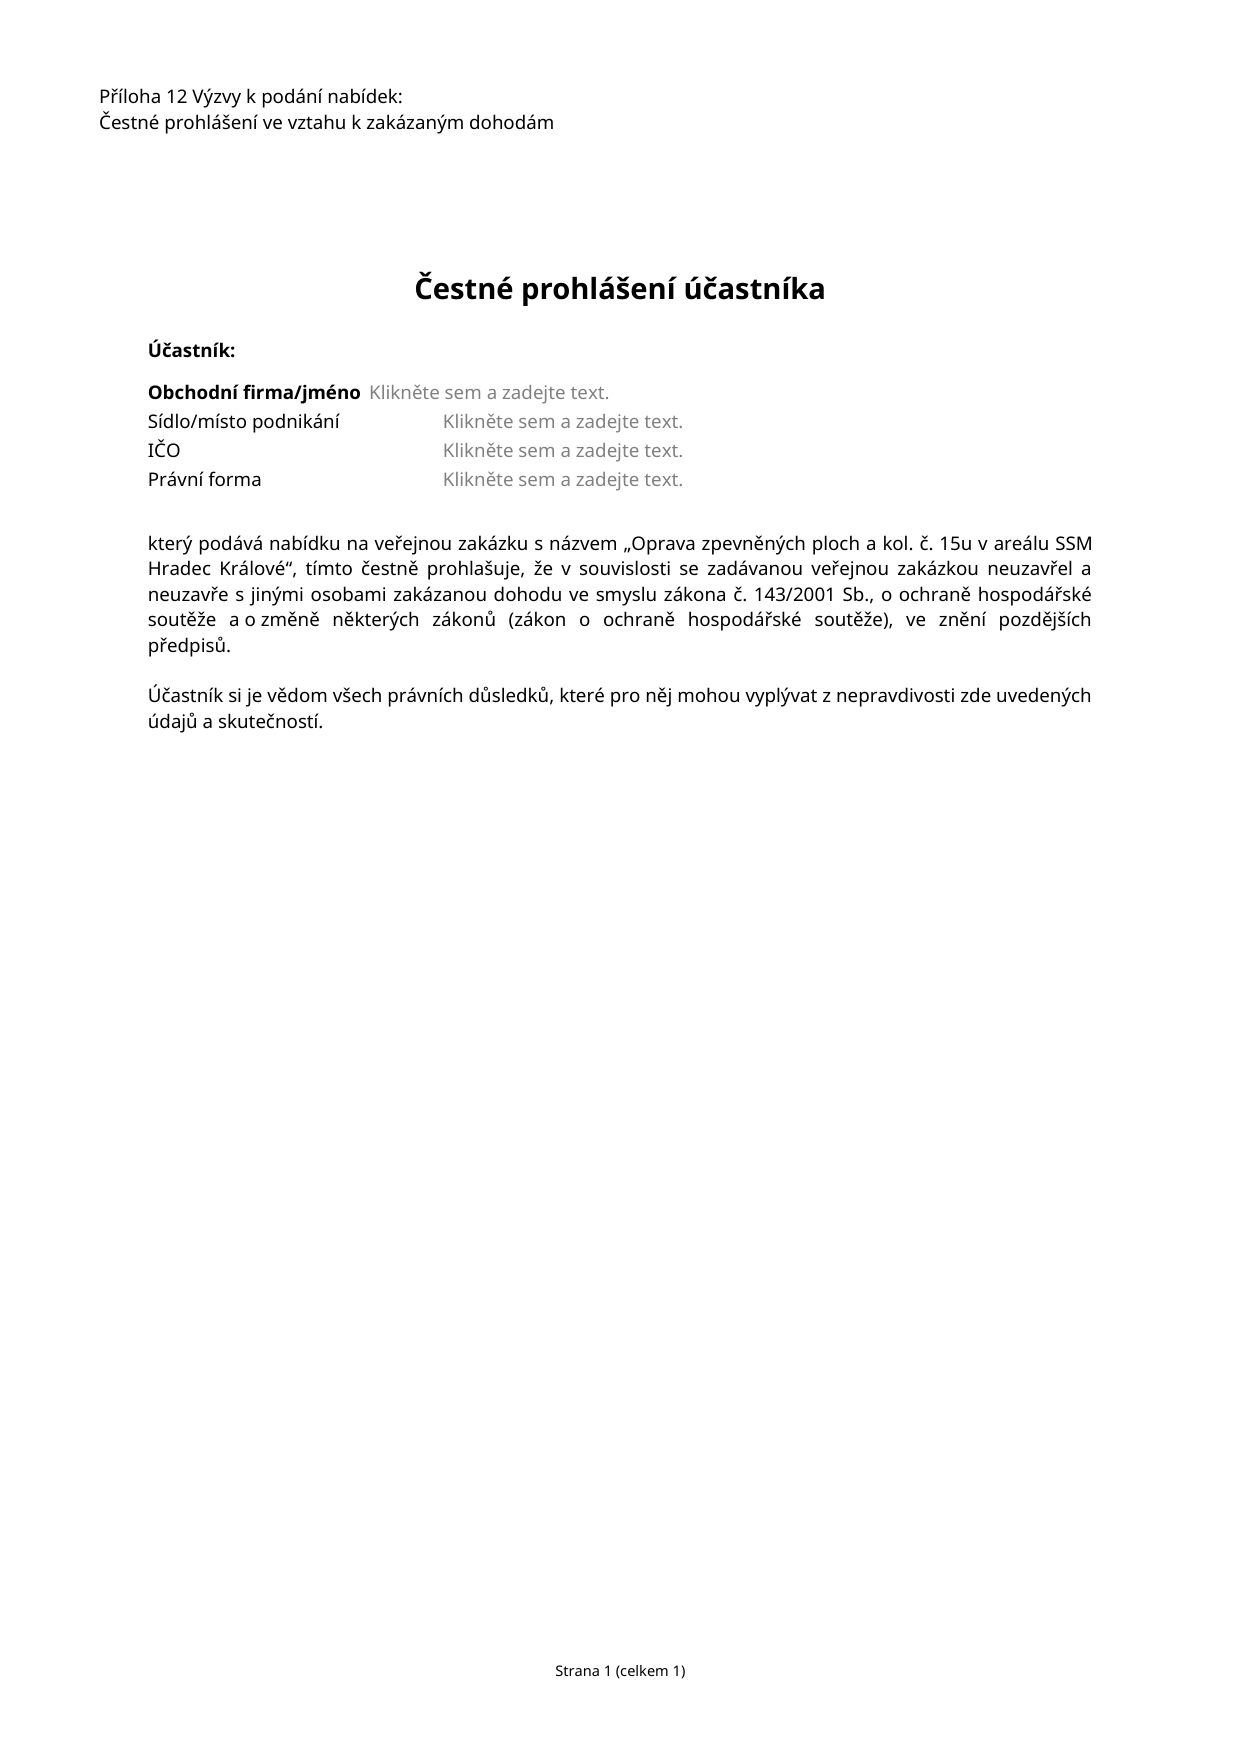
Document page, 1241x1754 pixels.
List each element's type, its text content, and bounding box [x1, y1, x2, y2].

text Sídlo/místo podnikání [148, 405, 1093, 434]
text Účastník: [148, 333, 1093, 364]
text Obchodní firma/jméno [148, 376, 1093, 405]
text IČO [148, 434, 1093, 463]
text Právní forma [148, 463, 1093, 492]
title Čestné prohlášení účastníka [148, 268, 1093, 308]
text který podává nabídku na veřejnou zakázku s názvem „Oprava zpevněných ploch a kol. č. 15u v areálu SSM Hradec Králové“, tímto čestně prohlašuje, že v souvislosti se zadávanou veřejnou zakázkou neuzavřel a neuzavře s jinými osobami zakázanou dohodu ve smyslu zákona č. 143/2001 Sb., o ochraně hospodářské soutěže a o změně některých zákonů (zákon o ochraně hospodářské soutěže), ve znění pozdějších předpisů. [148, 530, 1093, 658]
text Účastník si je vědom všech právních důsledků, které pro něj mohou vyplývat z nepravdivosti zde uvedených údajů a skutečností. [148, 683, 1093, 734]
